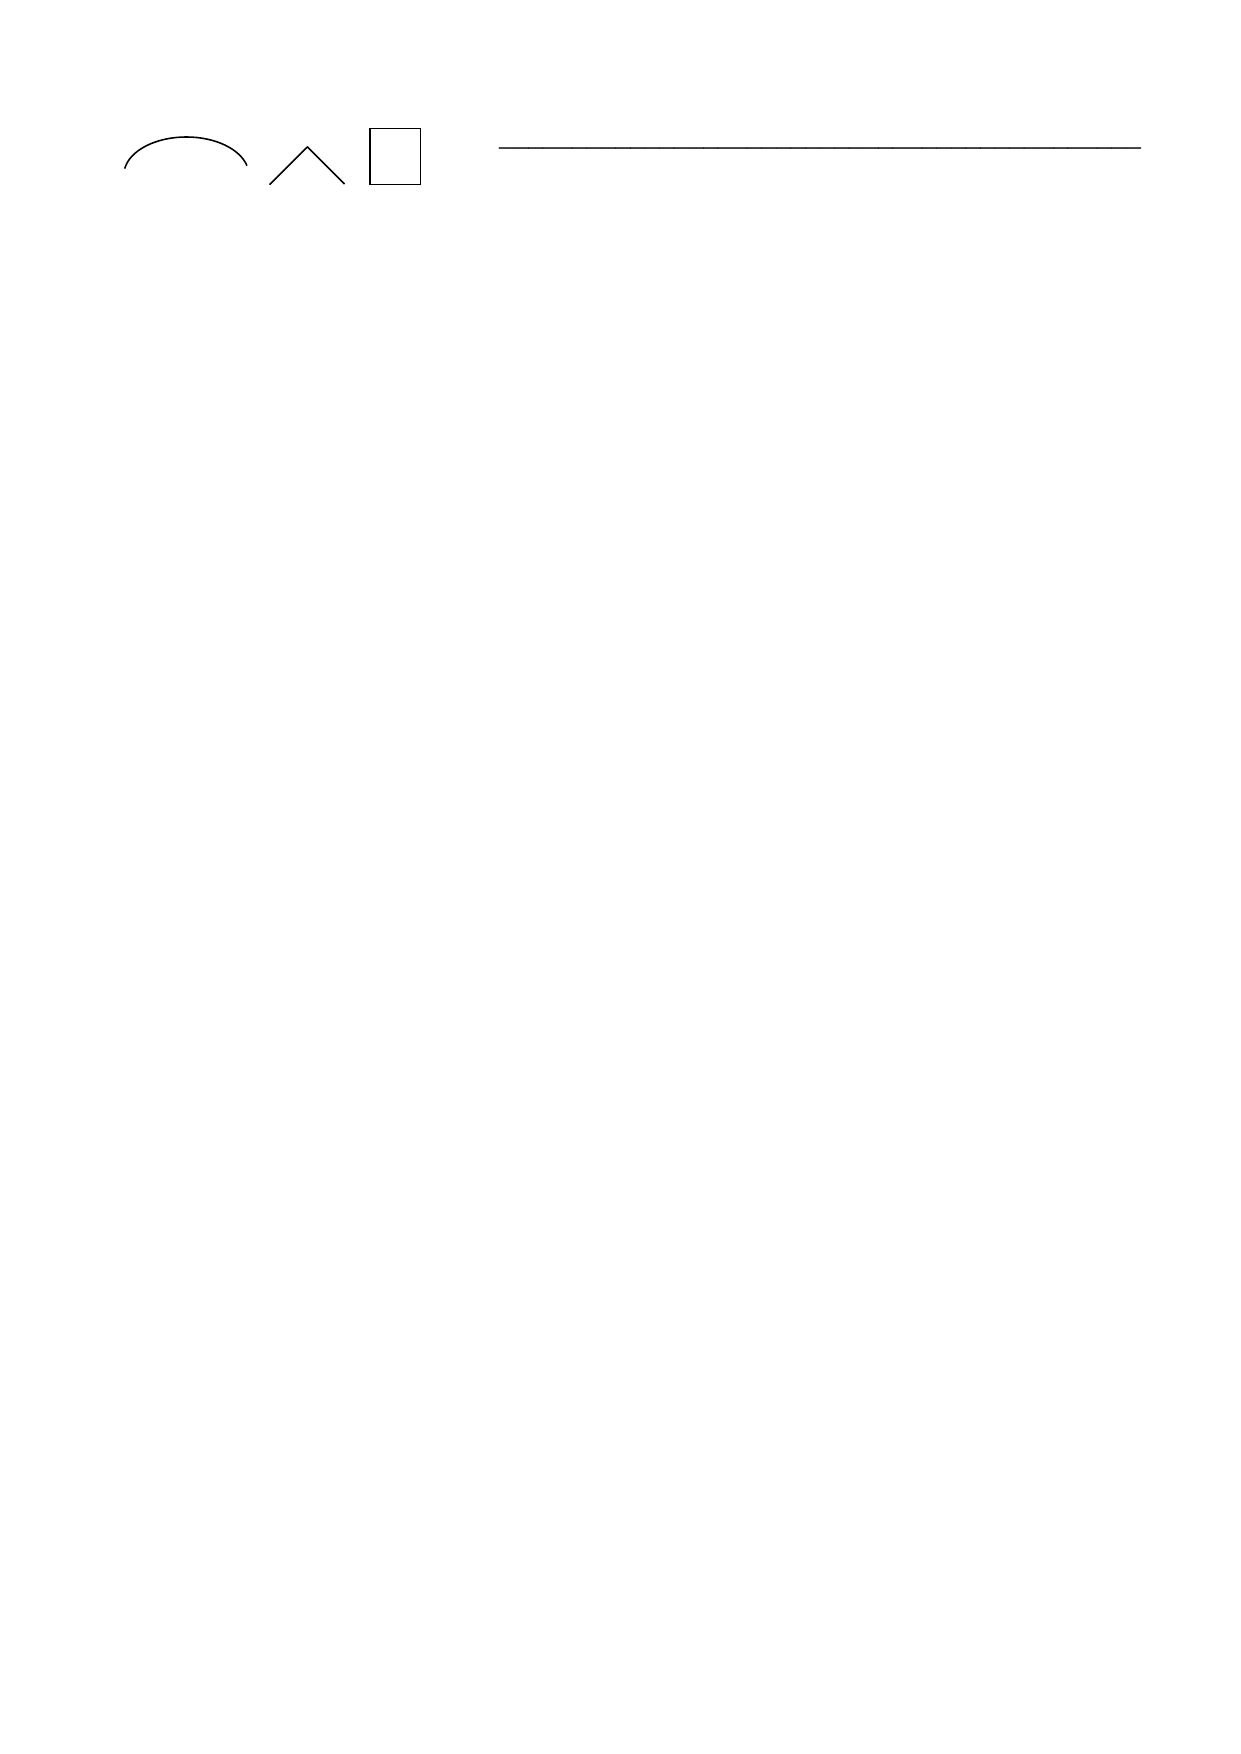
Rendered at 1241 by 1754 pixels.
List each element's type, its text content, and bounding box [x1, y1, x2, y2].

text ____________________________________________ [177, 118, 1152, 152]
